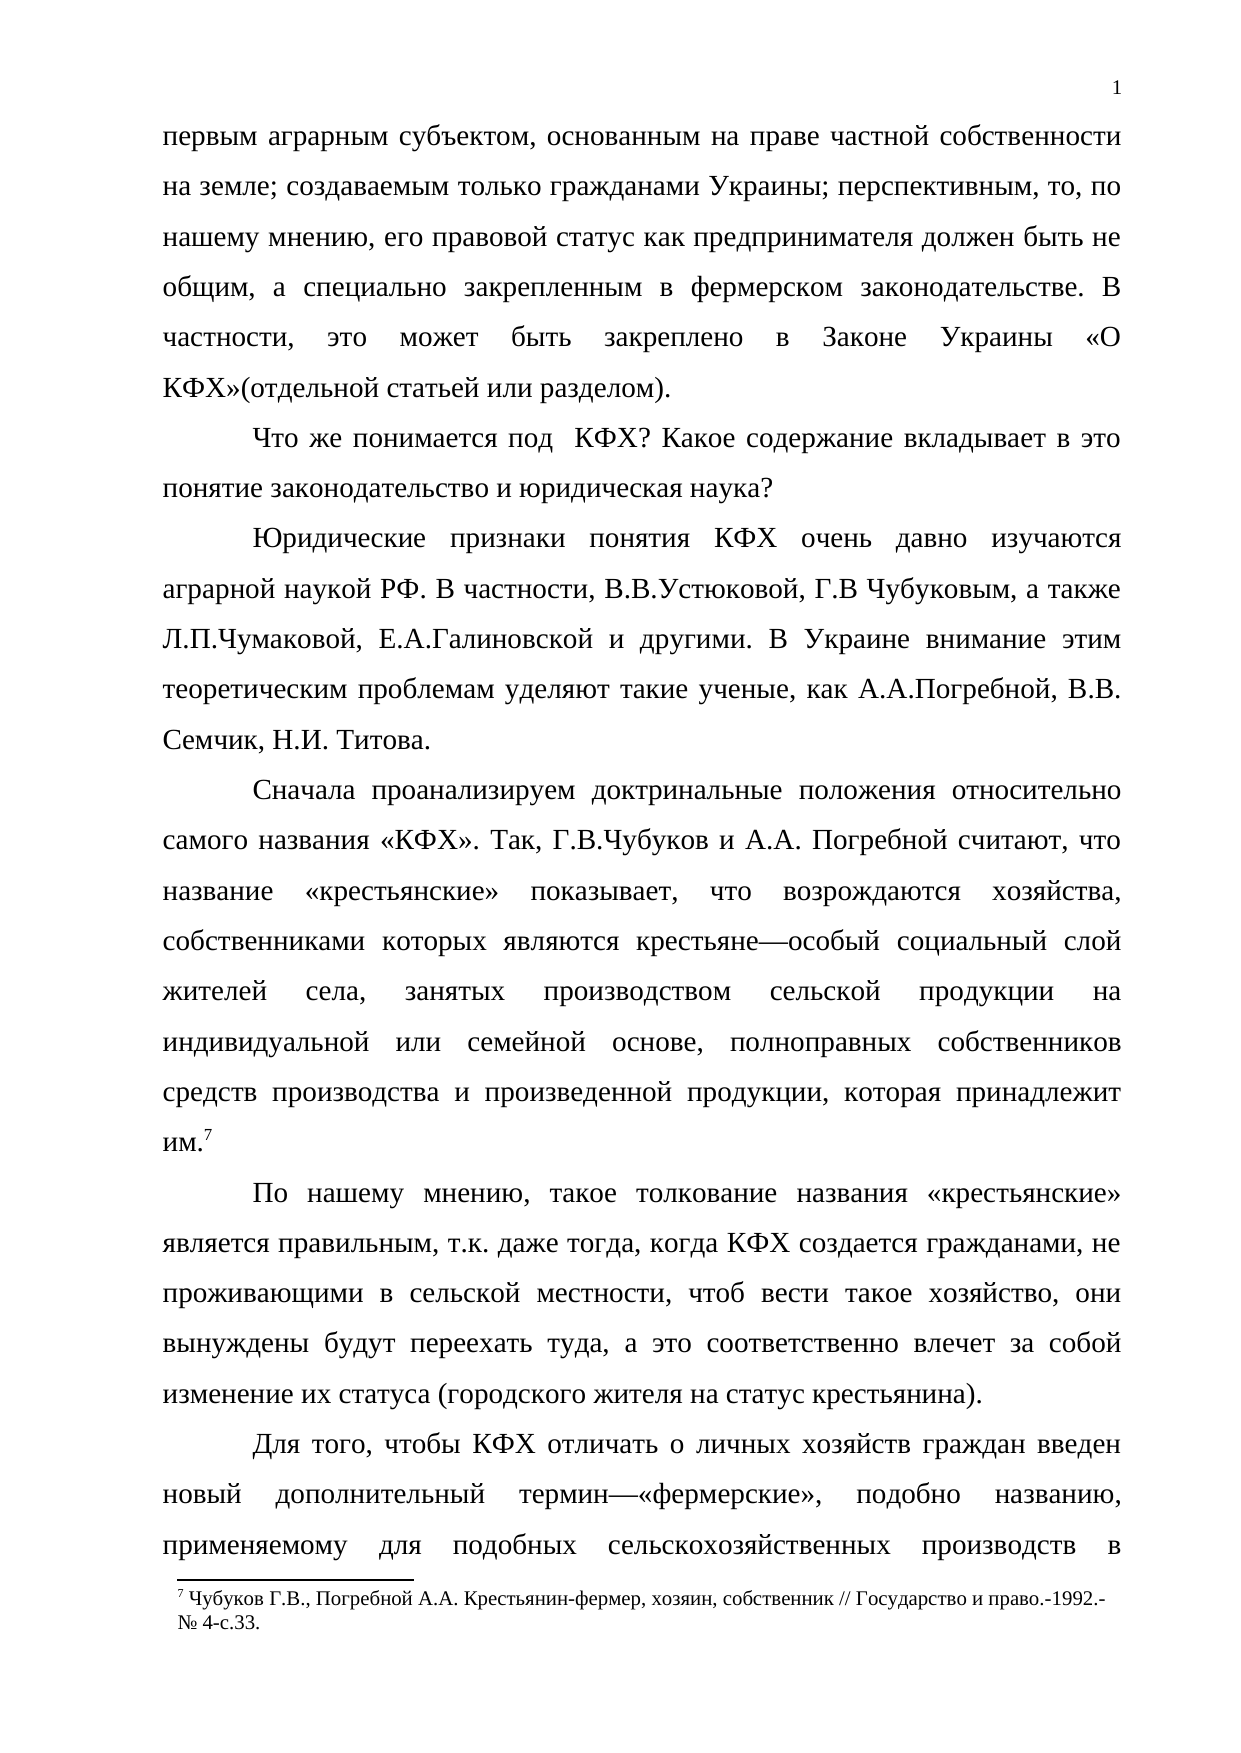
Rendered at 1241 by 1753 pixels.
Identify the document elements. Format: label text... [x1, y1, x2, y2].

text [162, 118, 1122, 403]
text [162, 1426, 1122, 1560]
text Что же понимается под КФХ? Какое содержание вкладывает в это понятие законодательство и юридическая наука? [162, 420, 1122, 504]
text Сначала проанализируем доктринальные положения относительно самого названия «КФХ». Так, Г.В.Чубуков и А.А. Погребной считают, что название «крестьянские» показывает, что возрождаются хозяйства, собственниками которых являются крестьяне—особый социальный слой жителей села, занятых производством сельской продукции на индивидуальной или семейной основе, полноправных собственников средств производства и произведенной продукции, которая принадлежит им. [162, 772, 1122, 1158]
text По нашему мнению, такое толкование названия «крестьянские» является правильным, т.к. даже тогда, когда КФХ создается гражданами, не проживающими в сельской местности, чтоб вести такое хозяйство, они вынуждены будут переехать туда, а это соответственно влечет за собой изменение их статуса (городского жителя на статус крестьянина). [162, 1175, 1122, 1409]
text Юридические признаки понятия КФХ очень давно изучаются аграрной наукой РФ. В частности, В.В.Устюковой, Г.В Чубуковым, а также Л.П.Чумаковой, Е.А.Галиновской и другими. В Украине внимание этим теоретическим проблемам уделяют такие ученые, как А.А.Погребной, В.В. Семчик, Н.И. Титова. [162, 521, 1122, 755]
